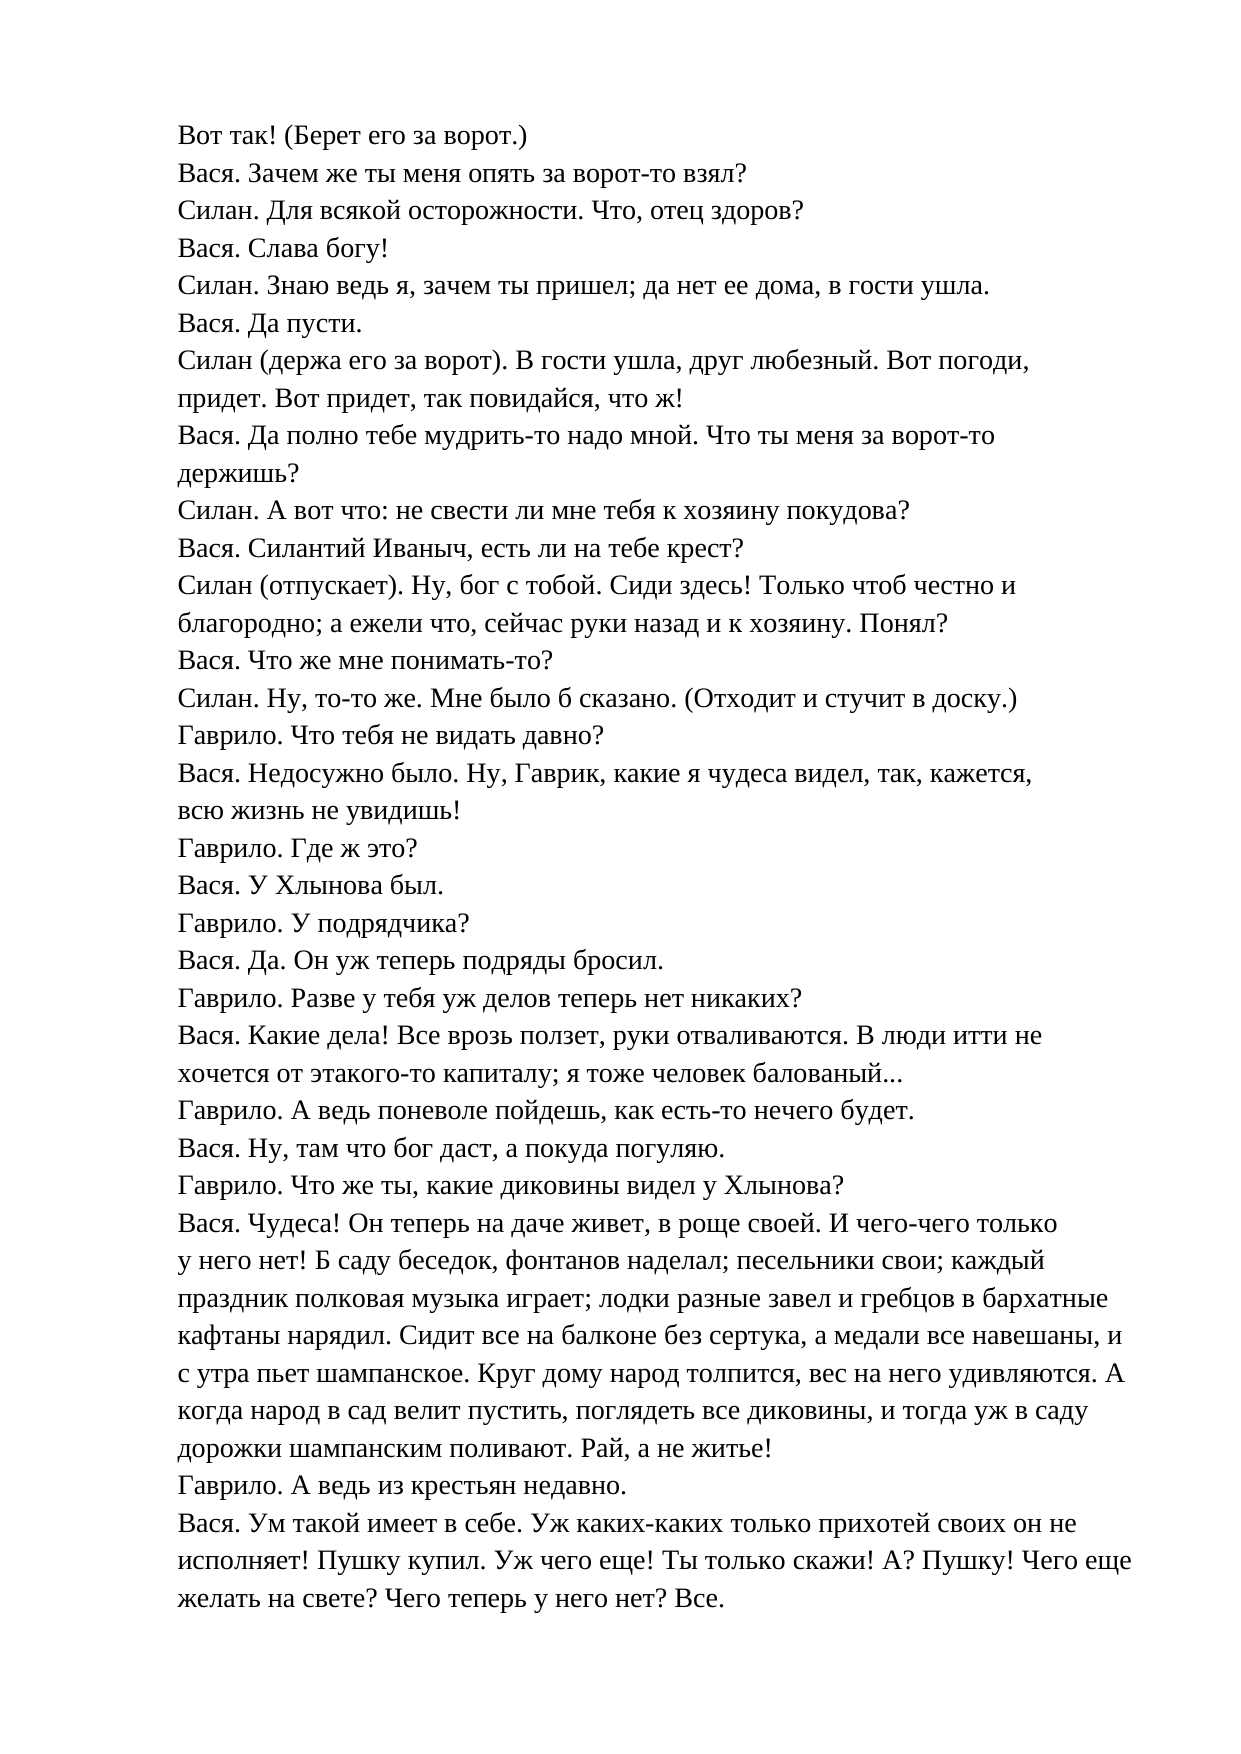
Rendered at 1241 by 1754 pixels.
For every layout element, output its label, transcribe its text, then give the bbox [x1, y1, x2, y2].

text Силан (отпускает). Ну, бог с тобой. Сиди здесь! Только чтоб честно и [177, 568, 1152, 601]
text Силан. Ну, то-то же. Мне было б сказано. (Отходит и стучит в доску.) [177, 681, 1152, 713]
text благородно; а ежели что, сейчас руки назад и к хозяину. Понял? [177, 606, 1152, 638]
text праздник полковая музыка играет; лодки разные завел и гребцов в бархатные [177, 1281, 1152, 1313]
text Вася. Да. Он уж теперь подряды бросил. [177, 943, 1152, 976]
text Вася. Какие дела! Все врозь ползет, руки отваливаются. В люди итти не [177, 1018, 1152, 1051]
text Гаврило. Разве у тебя уж делов теперь нет никаких? [177, 981, 1152, 1013]
text Гаврило. Что тебя не видать давно? [177, 718, 1152, 751]
text когда народ в сад велит пустить, поглядеть все диковины, и тогда уж в саду [177, 1393, 1152, 1426]
text Гаврило. А ведь поневоле пойдешь, как есть-то нечего будет. [177, 1093, 1152, 1126]
text Силан. Знаю ведь я, зачем ты пришел; да нет ее дома, в гости ушла. [177, 268, 1152, 301]
text исполняет! Пушку купил. Уж чего еще! Ты только скажи! А? Пушку! Чего еще [177, 1543, 1152, 1576]
text Гаврило. Где ж это? [177, 831, 1152, 863]
text Вася. Что же мне понимать-то? [177, 643, 1152, 676]
text придет. Вот придет, так повидайся, что ж! [177, 381, 1152, 413]
text всю жизнь не увидишь! [177, 793, 1152, 826]
text хочется от этакого-то капиталу; я тоже человек балованый... [177, 1056, 1152, 1088]
text с утра пьет шампанское. Круг дому народ толпится, вес на него удивляются. А [177, 1356, 1152, 1388]
text желать на свете? Чего теперь у него нет? Все. [177, 1581, 1152, 1613]
text Вася. Да полно тебе мудрить-то надо мной. Что ты меня за ворот-то [177, 418, 1152, 451]
text Вася. Недосужно было. Ну, Гаврик, какие я чудеса видел, так, кажется, [177, 756, 1152, 788]
text держишь? [177, 456, 1152, 488]
text Вася. Ну, там что бог даст, а покуда погуляю. [177, 1131, 1152, 1163]
text Вася. Слава богу! [177, 231, 1152, 263]
text Гаврило. А ведь из крестьян недавно. [177, 1468, 1152, 1501]
text Вот так! (Берет его за ворот.) [177, 118, 1152, 151]
text Силан. Для всякой осторожности. Что, отец здоров? [177, 193, 1152, 226]
text Вася. Да пусти. [177, 306, 1152, 338]
text Гаврило. У подрядчика? [177, 906, 1152, 938]
text Вася. У Хлынова был. [177, 868, 1152, 901]
text Вася. Ум такой имеет в себе. Уж каких-каких только прихотей своих он не [177, 1506, 1152, 1538]
text Гаврило. Что же ты, какие диковины видел у Хлынова? [177, 1168, 1152, 1201]
text Силан. А вот что: не свести ли мне тебя к хозяину покудова? [177, 493, 1152, 526]
text Вася. Силантий Иваныч, есть ли на тебе крест? [177, 531, 1152, 563]
text у него нет! Б саду беседок, фонтанов наделал; песельники свои; каждый [177, 1243, 1152, 1276]
text Вася. Чудеса! Он теперь на даче живет, в роще своей. И чего-чего только [177, 1206, 1152, 1238]
text Силан (держа его за ворот). В гости ушла, друг любезный. Вот погоди, [177, 343, 1152, 376]
text кафтаны нарядил. Сидит все на балконе без сертука, а медали все навешаны, и [177, 1318, 1152, 1351]
text дорожки шампанским поливают. Рай, а не житье! [177, 1431, 1152, 1463]
text Вася. Зачем же ты меня опять за ворот-то взял? [177, 156, 1152, 188]
